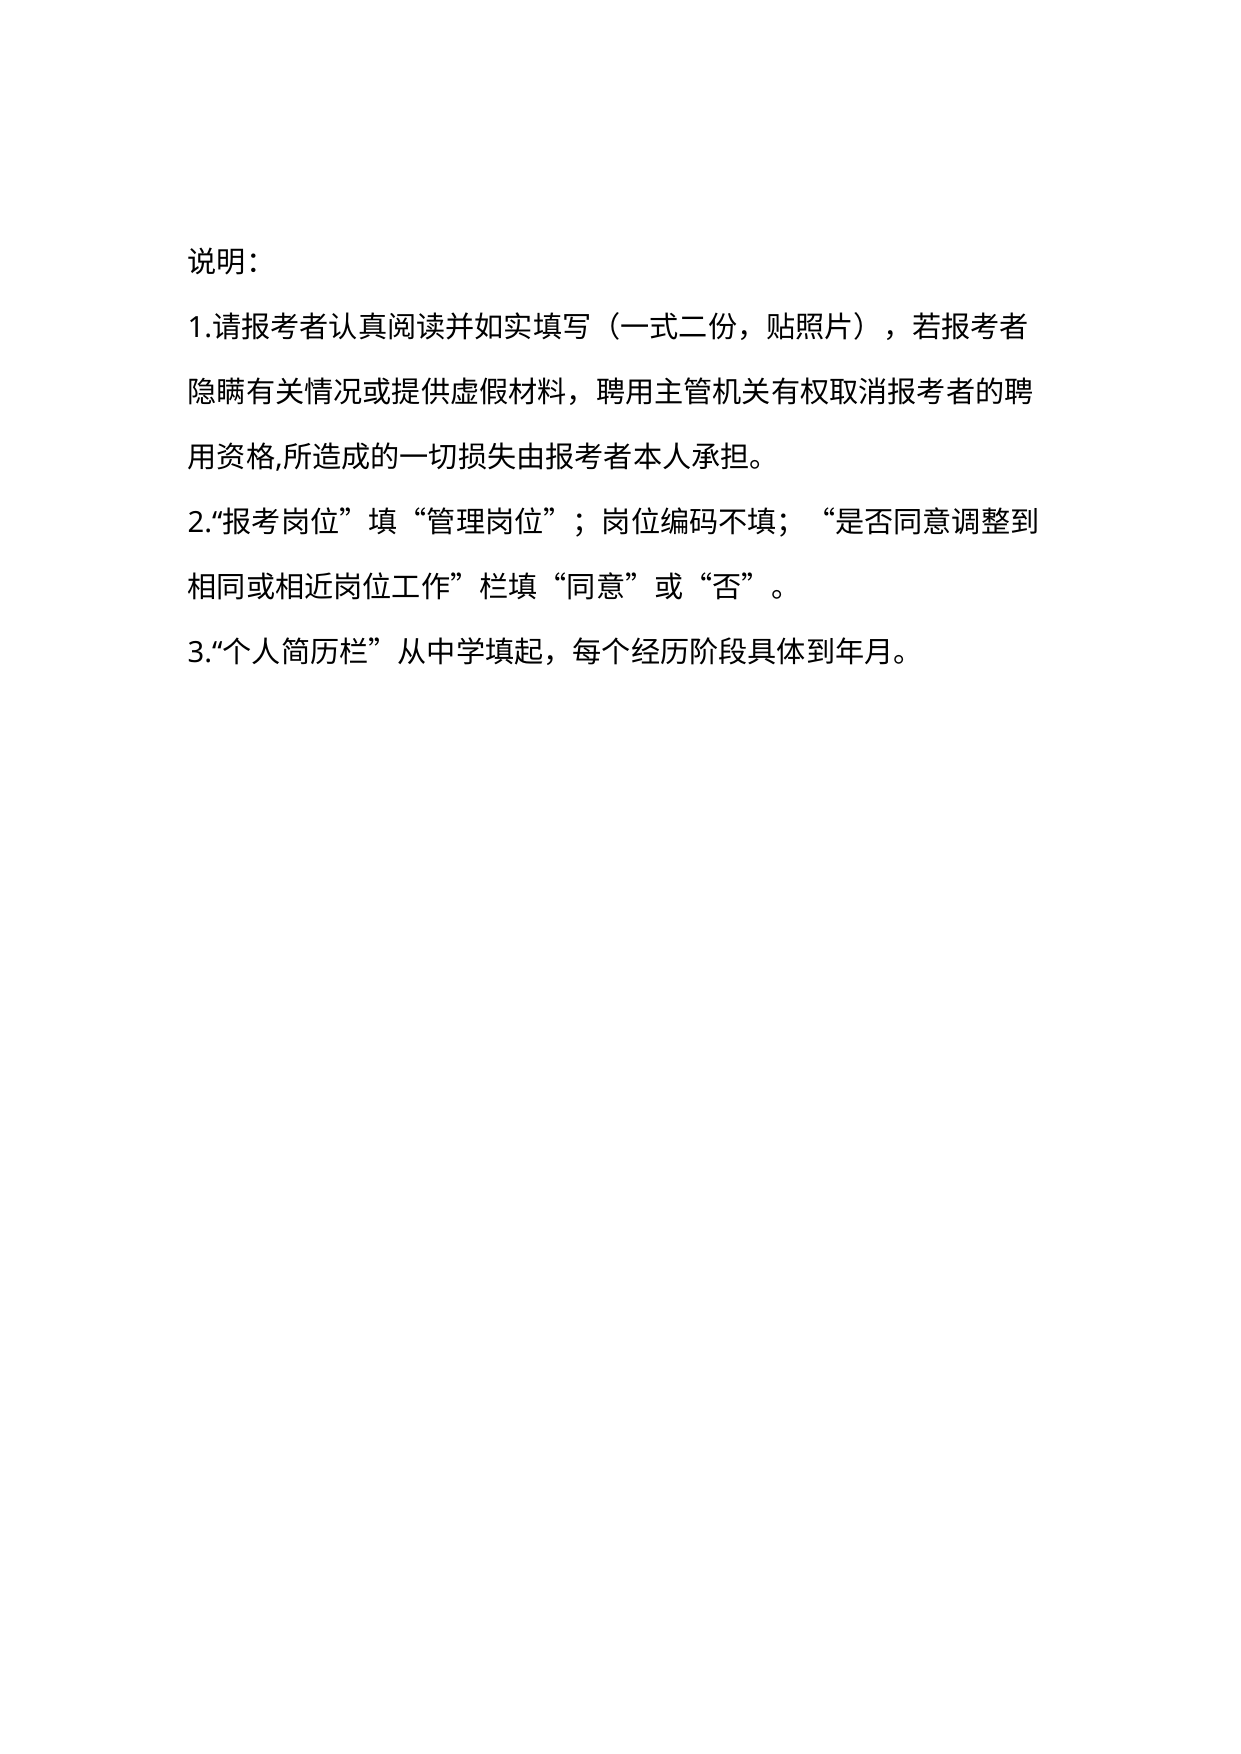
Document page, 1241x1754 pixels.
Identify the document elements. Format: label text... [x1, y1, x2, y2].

text 2.“报考岗位”填“管理岗位”；岗位编码不填；“是否同意调整到相同或相近岗位工作”栏填“同意”或“否”。 [187, 487, 1053, 617]
text 说明： [187, 227, 1053, 292]
text 3.“个人简历栏”从中学填起，每个经历阶段具体到年月。 [187, 617, 1053, 682]
text 1.请报考者认真阅读并如实填写（一式二份，贴照片），若报考者隐瞒有关情况或提供虚假材料，聘用主管机关有权取消报考者的聘用资格,所造成的一切损失由报考者本人承担。 [187, 292, 1053, 487]
